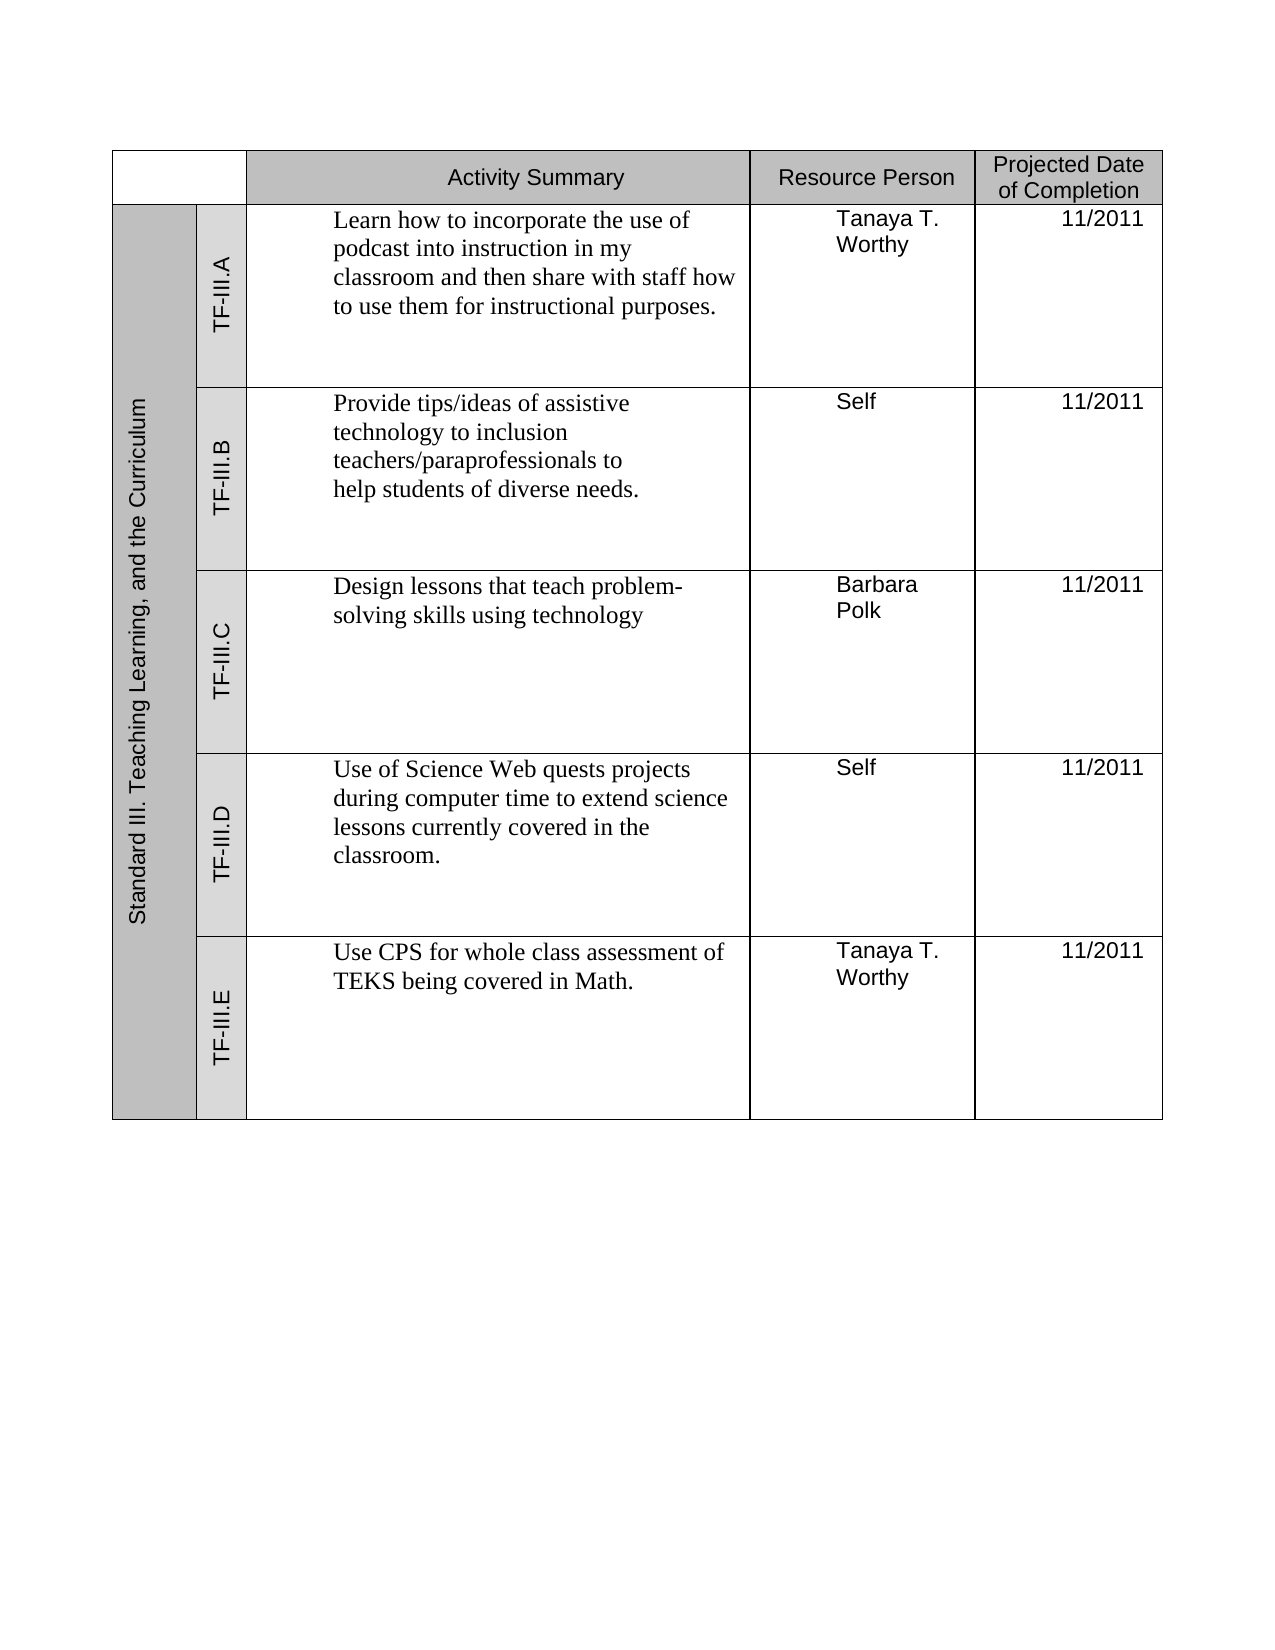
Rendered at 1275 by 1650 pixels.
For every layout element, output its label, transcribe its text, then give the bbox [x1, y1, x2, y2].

table_cell Tanaya T. Worthy [751, 205, 974, 387]
table_header [113, 151, 246, 204]
table_cell TF-III.D [197, 754, 246, 936]
table_cell Self [751, 754, 974, 936]
table_cell Use of Science Web quests projects during computer time to extend science lessons currently covered in the classroom. [247, 754, 749, 936]
table_cell Use CPS for whole class assessment of TEKS being covered in Math. [247, 937, 749, 1119]
table_cell Self [751, 388, 974, 570]
table_cell 11/2011 [976, 571, 1162, 753]
table_cell Design lessons that teach problem-solving skills using technology [247, 571, 749, 753]
table_cell Learn how to incorporate the use of podcast into instruction in my classroom and then share with staff how to use them for instructional purposes. [247, 205, 749, 387]
table_cell 11/2011 [976, 937, 1162, 1119]
table_cell 11/2011 [976, 205, 1162, 387]
table_cell TF-III.C [197, 571, 246, 753]
table_cell 11/2011 [976, 388, 1162, 570]
table_cell Provide tips/ideas of assistive technology to inclusion teachers/paraprofessionals to help students of diverse needs. [247, 388, 749, 570]
table_cell Tanaya T. Worthy [751, 937, 974, 1119]
table_cell Standard III. Teaching Learning, and the Curriculum [113, 205, 196, 1119]
table_cell 11/2011 [976, 754, 1162, 936]
table_cell TF-III.E [197, 937, 246, 1119]
table_header Activity Summary [247, 151, 749, 204]
table_cell Barbara Polk [751, 571, 974, 753]
table_cell TF-III.B [197, 388, 246, 570]
table_header Projected Date of Completion [976, 151, 1162, 204]
table_header Resource Person [751, 151, 974, 204]
table_cell TF-III.A [197, 205, 246, 387]
